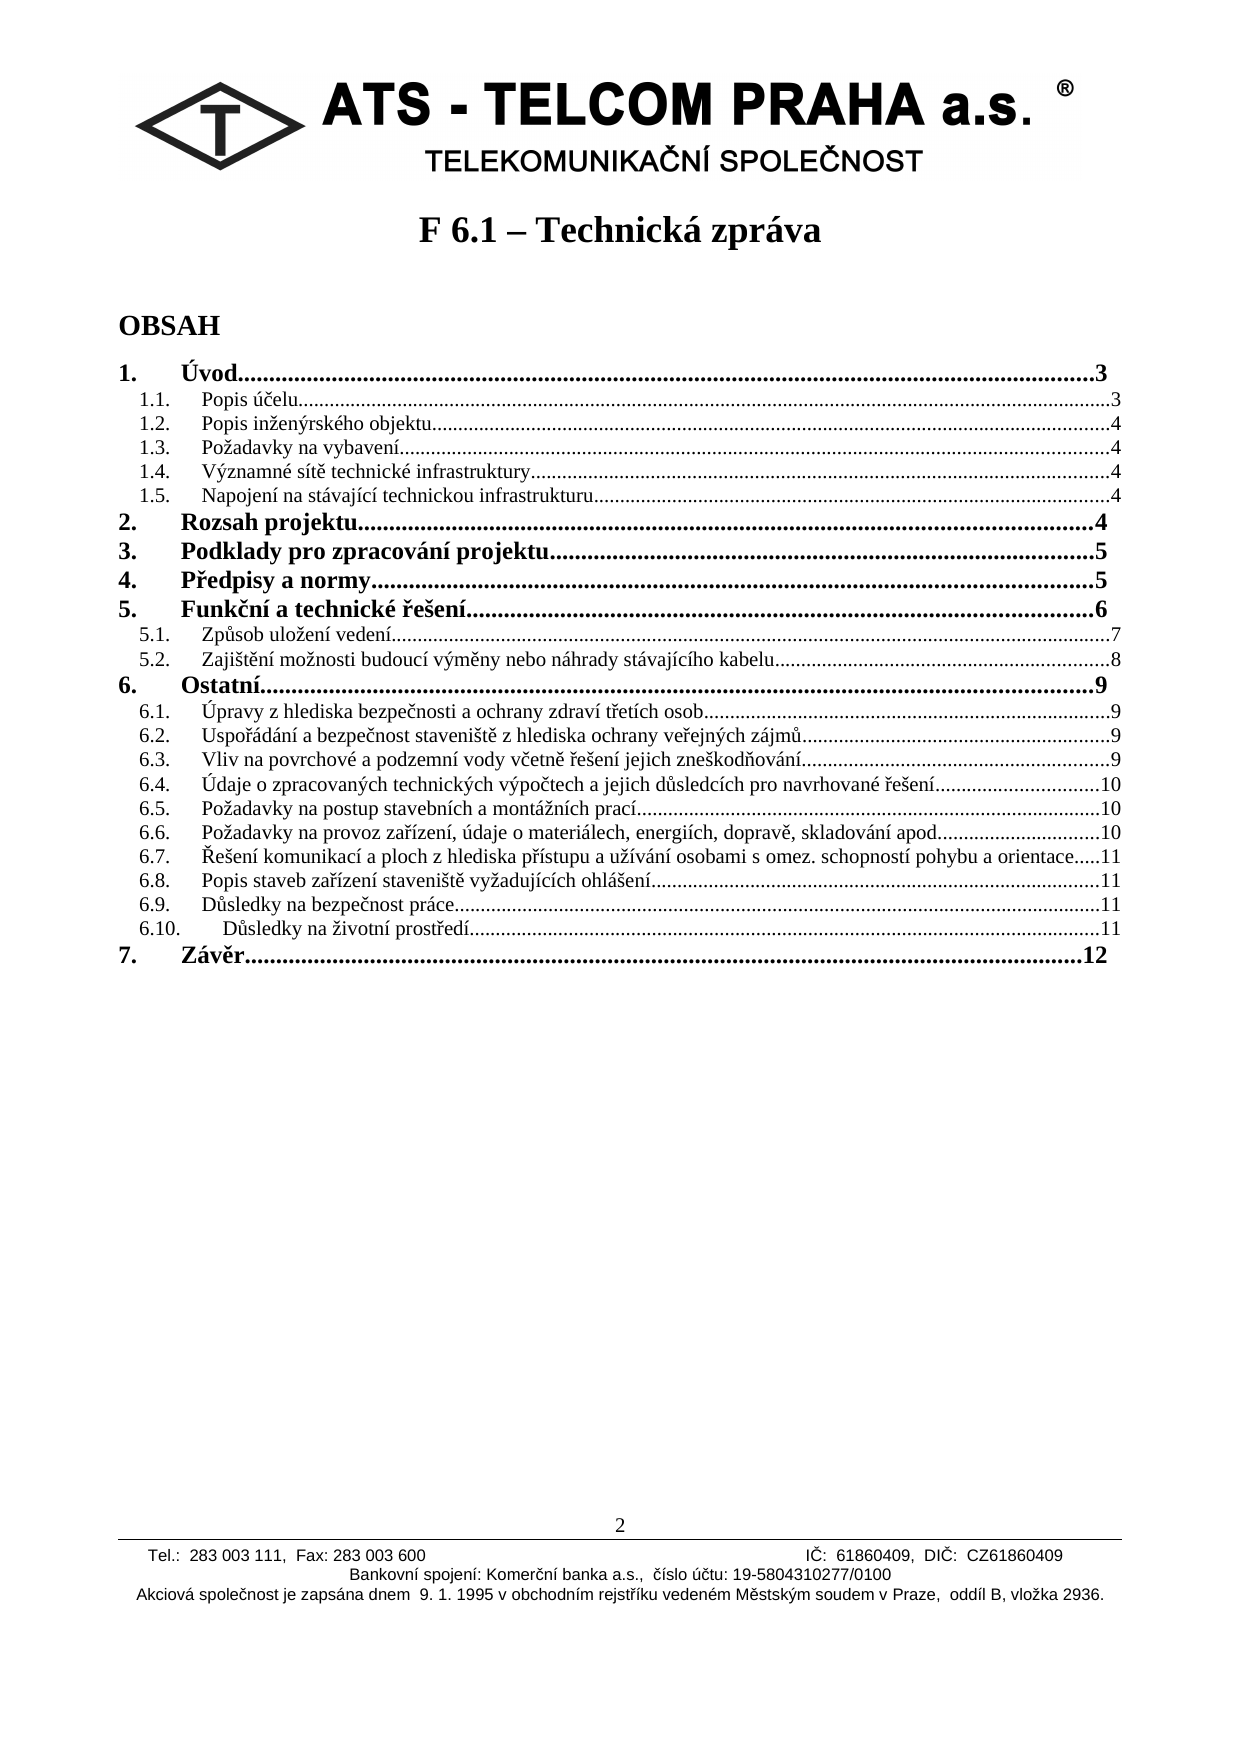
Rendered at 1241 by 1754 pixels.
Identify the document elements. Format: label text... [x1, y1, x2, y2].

text 6.5. Požadavky na postup stavebních a montážních prací 10 [139, 796, 1122, 819]
text 6.3. Vliv na povrchové a podzemní vody včetně řešení jejich zneškodňování 9 [139, 747, 1122, 771]
text 6.7. Řešení komunikací a ploch z hlediska přístupu a užívání osobami s omez. schopností pohybu a orientace 11 [139, 844, 1122, 868]
text F 6.1 – Technická zpráva [118, 207, 1122, 251]
text 7. Závěr 12 [118, 940, 1122, 969]
text 1.1. Popis účelu 3 [139, 387, 1122, 411]
text OBSAH [118, 308, 1122, 342]
text 1.2. Popis inženýrského objektu 4 [139, 411, 1122, 435]
text 1. Úvod 3 [118, 358, 1122, 387]
text 5. Funkční a technické řešení 6 [118, 594, 1122, 622]
text 6.1. Úpravy z hlediska bezpečnosti a ochrany zdraví třetích osob 9 [139, 699, 1122, 723]
text 6. Ostatní 9 [118, 671, 1122, 699]
text 1.5. Napojení na stávající technickou infrastrukturu 4 [139, 483, 1122, 507]
text 3. Podklady pro zpracování projektu 5 [118, 536, 1122, 565]
text 6.8. Popis staveb zařízení staveniště vyžadujících ohlášení 11 [139, 868, 1122, 892]
text 2. Rozsah projektu 4 [118, 507, 1122, 536]
text 6.10. Důsledky na životní prostředí 11 [139, 916, 1122, 940]
text 1.3. Požadavky na vybavení 4 [139, 435, 1122, 459]
text 4. Předpisy a normy 5 [118, 565, 1122, 594]
text 6.9. Důsledky na bezpečnost práce 11 [139, 892, 1122, 916]
text 5.1. Způsob uložení vedení 7 [139, 622, 1122, 646]
text 6.4. Údaje o zpracovaných technických výpočtech a jejich důsledcích pro navrhované řešení 10 [139, 771, 1122, 796]
text 1.4. Významné sítě technické infrastruktury 4 [139, 459, 1122, 483]
picture [118, 73, 1083, 181]
text 6.2. Uspořádání a bezpečnost staveniště z hlediska ochrany veřejných zájmů 9 [139, 723, 1122, 747]
text 6.6. Požadavky na provoz zařízení, údaje o materiálech, energiích, dopravě, skladování apod. 10 [139, 819, 1122, 844]
text 5.2. Zajištění možnosti budoucí výměny nebo náhrady stávajícího kabelu 8 [139, 646, 1122, 671]
